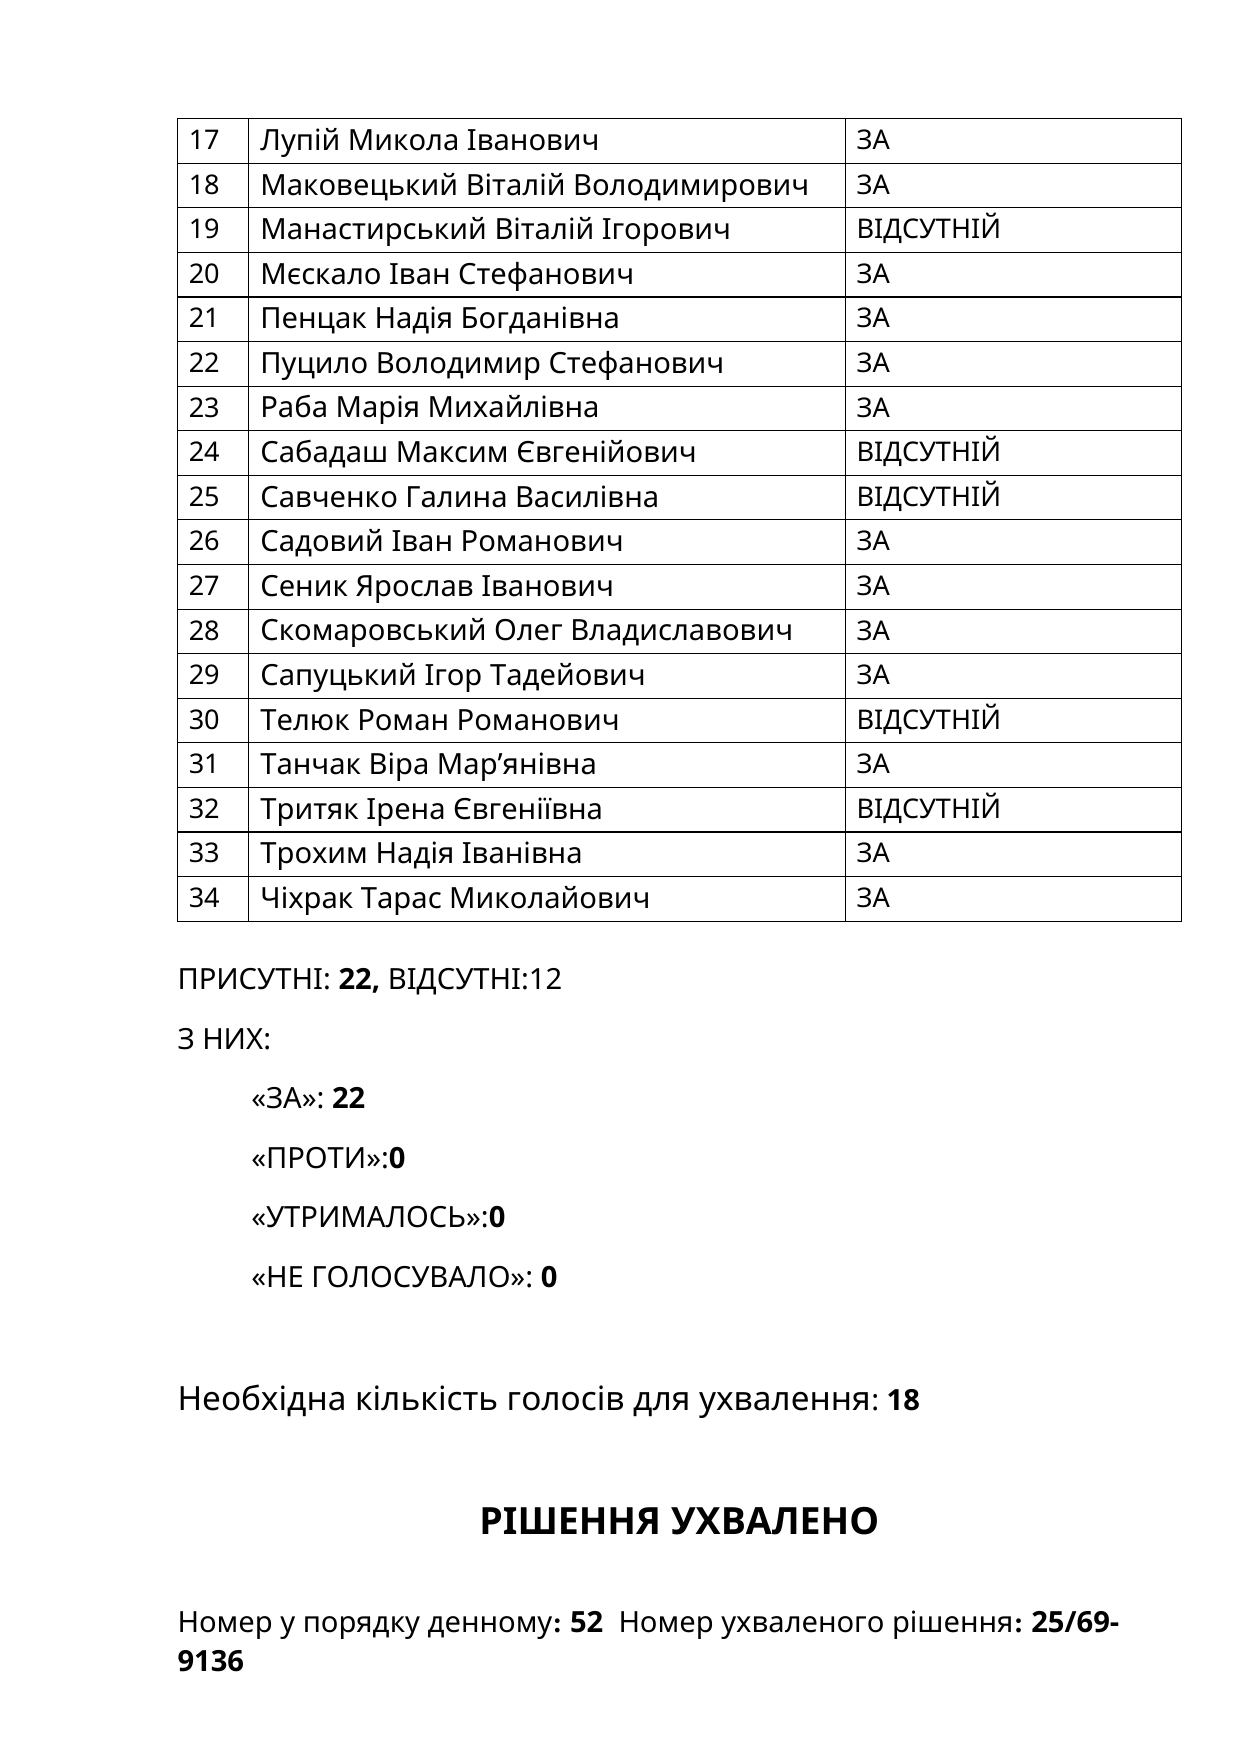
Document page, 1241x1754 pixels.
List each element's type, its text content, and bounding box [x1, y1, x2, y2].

table_cell ЗА [846, 387, 1181, 430]
table_cell Сабадаш Максим Євгенійович [249, 431, 845, 475]
table_cell 17 [178, 119, 248, 163]
table_cell ЗА [846, 520, 1181, 564]
table_cell 21 [178, 298, 248, 341]
text «ЗА»: 22 [177, 1077, 1181, 1117]
table_cell 24 [178, 431, 248, 475]
table_cell ВІДСУТНІЙ [846, 476, 1181, 519]
text «ПРОТИ»:0 [177, 1137, 1181, 1177]
table_cell 30 [178, 699, 248, 742]
table_cell ЗА [846, 743, 1181, 787]
text Необхідна кількість голосів для ухвалення: 18 [177, 1375, 1181, 1420]
table_cell ЗА [846, 833, 1181, 876]
table_cell Савченко Галина Василівна [249, 476, 845, 519]
table_cell 19 [178, 208, 248, 252]
table_cell 27 [178, 565, 248, 608]
table_cell ВІДСУТНІЙ [846, 431, 1181, 475]
table_cell ВІДСУТНІЙ [846, 699, 1181, 742]
text «УТРИМАЛОСЬ»:0 [177, 1196, 1181, 1236]
table_cell ЗА [846, 610, 1181, 653]
table_cell ЗА [846, 342, 1181, 386]
table_cell 29 [178, 654, 248, 698]
table_cell Пенцак Надія Богданівна [249, 298, 845, 341]
table_cell ЗА [846, 654, 1181, 698]
table_cell Мєскало Іван Стефанович [249, 253, 845, 296]
table_cell 31 [178, 743, 248, 787]
table_cell 32 [178, 788, 248, 831]
table_cell ЗА [846, 253, 1181, 296]
table_cell 18 [178, 164, 248, 207]
table_cell 25 [178, 476, 248, 519]
table_cell Тритяк Ірена Євгеніївна [249, 788, 845, 831]
table_cell Пуцило Володимир Стефанович [249, 342, 845, 386]
table_cell Скомаровський Олег Владиславович [249, 610, 845, 653]
table_cell Лупій Микола Іванович [249, 119, 845, 163]
text РІШЕННЯ УХВАЛЕНО [177, 1494, 1181, 1545]
table_cell Сапуцький Ігор Тадейович [249, 654, 845, 698]
table_cell Раба Марія Михайлівна [249, 387, 845, 430]
table_cell Сеник Ярослав Іванович [249, 565, 845, 608]
table_cell Телюк Роман Романович [249, 699, 845, 742]
text «НЕ ГОЛОСУВАЛО»: 0 [177, 1256, 1181, 1296]
table_cell Трохим Надія Іванівна [249, 833, 845, 876]
table_cell ВІДСУТНІЙ [846, 208, 1181, 252]
table_cell Манастирський Віталій Ігорович [249, 208, 845, 252]
table_cell 20 [178, 253, 248, 296]
table_cell 33 [178, 833, 248, 876]
table_cell ЗА [846, 565, 1181, 608]
table_cell ВІДСУТНІЙ [846, 788, 1181, 831]
text З НИХ: [177, 1018, 1181, 1058]
table_cell ЗА [846, 877, 1181, 921]
table_cell 26 [178, 520, 248, 564]
table_cell 34 [178, 877, 248, 921]
table_cell 23 [178, 387, 248, 430]
text ПРИСУТНІ: 22, ВІДСУТНІ:12 [177, 958, 1181, 998]
table_cell 28 [178, 610, 248, 653]
table_cell 22 [178, 342, 248, 386]
table_cell Садовий Іван Романович [249, 520, 845, 564]
table_cell Чіхрак Тарас Миколайович [249, 877, 845, 921]
table_cell ЗА [846, 164, 1181, 207]
table_cell Маковецький Віталій Володимирович [249, 164, 845, 207]
table_cell Танчак Віра Мар’янівна [249, 743, 845, 787]
table_cell ЗА [846, 298, 1181, 341]
table_cell ЗА [846, 119, 1181, 163]
